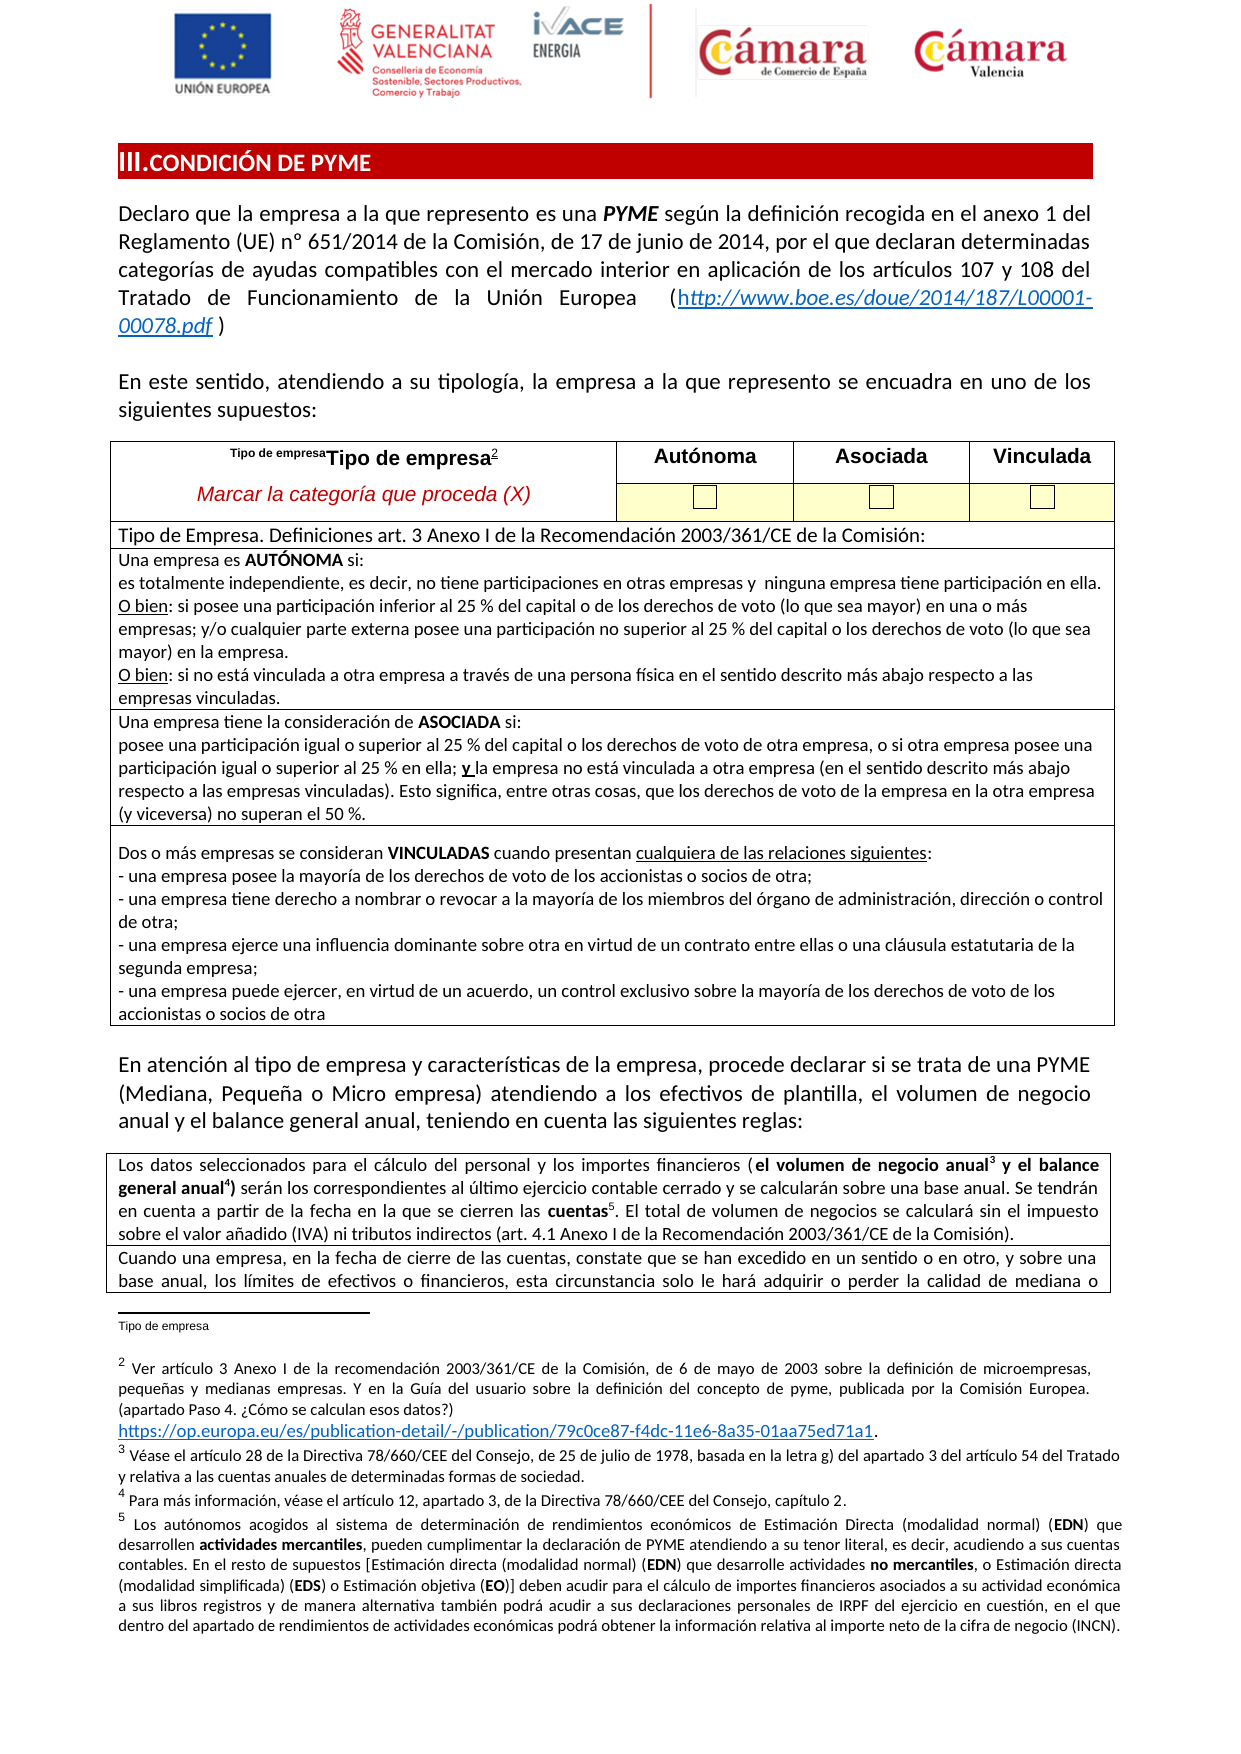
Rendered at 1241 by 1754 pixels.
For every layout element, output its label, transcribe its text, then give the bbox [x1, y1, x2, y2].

table_cell Dos o más empresas se consideran VINCULADAS cuando presentan cualquiera de las relaciones siguientes: - una empresa posee la mayoría de los derechos de voto de los accionistas o socios de otra; - una empresa tiene derecho a nombrar o revocar a la mayoría de los miembros del órgano de administración, dirección o control de otra; - una empresa ejerce una influencia dominante sobre otra en virtud de un contrato entre ellas o una cláusula estatutaria de la segunda empresa; - una empresa puede ejercer, en virtud de un acuerdo, un control exclusivo sobre la mayoría de los derechos de voto de los accionistas o socios de otra [111, 826, 1114, 1024]
table_cell [617, 484, 793, 521]
text Declaro que la empresa a la que represento es una PYME según la definición recogida en el anexo 1 del Reglamento (UE) nº 651/2014 de la Comisión, de 17 de junio de 2014, por el que declaran determinadas categorías de ayudas compatibles con el mercado interior en aplicación de los artículos 107 y 108 del Tratado de Funcionamiento de la Unión Europea (http://www.boe.es/doue/2014/187/L00001-00078.pdf ) [118, 199, 1092, 339]
list CONDICIÓN DE PYME [118, 143, 1093, 179]
table_cell Una empresa es AUTÓNOMA si: es totalmente independiente, es decir, no tiene participaciones en otras empresas y ninguna empresa tiene participación en ella. O bien: si posee una participación inferior al 25 % del capital o de los derechos de voto (lo que sea mayor) en una o más empresas; y/o cualquier parte externa posee una participación no superior al 25 % del capital o los derechos de voto (lo que sea mayor) en la empresa. O bien: si no está vinculada a otra empresa a través de una persona física en el sentido descrito más abajo respecto a las empresas vinculadas. [111, 549, 1114, 709]
table_header Vinculada [970, 442, 1114, 483]
table_header Tipo de empresa Marcar la categoría que proceda (X) [111, 442, 616, 521]
table_header Los datos seleccionados para el cálculo del personal y los importes financieros (el volumen de negocio anual y el balance general anual) serán los correspondientes al último ejercicio contable cerrado y se calcularán sobre una base anual. Se tendrán en cuenta a partir de la fecha en la que se cierren las cuentas. El total de volumen de negocios se calculará sin el impuesto sobre el valor añadido (IVA) ni tributos indirectos (art. 4.1 Anexo I de la Recomendación 2003/361/CE de la Comisión). [107, 1154, 1110, 1245]
table_cell Una empresa tiene la consideración de ASOCIADA si: posee una participación igual o superior al 25 % del capital o los derechos de voto de otra empresa, o si otra empresa posee una participación igual o superior al 25 % en ella; y la empresa no está vinculada a otra empresa (en el sentido descrito más abajo respecto a las empresas vinculadas). Esto significa, entre otras cosas, que los derechos de voto de la empresa en la otra empresa (y viceversa) no superan el 50 %. [111, 710, 1114, 824]
picture [171, 0, 1069, 106]
table_cell Tipo de Empresa. Definiciones art. 3 Anexo I de la Recomendación 2003/361/CE de la Comisión: [111, 522, 1114, 547]
table_header Autónoma [617, 442, 793, 483]
text En atención al tipo de empresa y características de la empresa, procede declarar si se trata de una PYME (Mediana, Pequeña o Micro empresa) atendiendo a los efectivos de plantilla, el volumen de negocio anual y el balance general anual, teniendo en cuenta las siguientes reglas: [118, 1051, 1092, 1135]
table_cell [970, 484, 1114, 521]
table_header Asociada [794, 442, 969, 483]
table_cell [107, 1246, 1110, 1292]
table_cell [794, 484, 969, 521]
text En este sentido, atendiendo a su tipología, la empresa a la que represento se encuadra en uno de los siguientes supuestos: [118, 367, 1092, 423]
